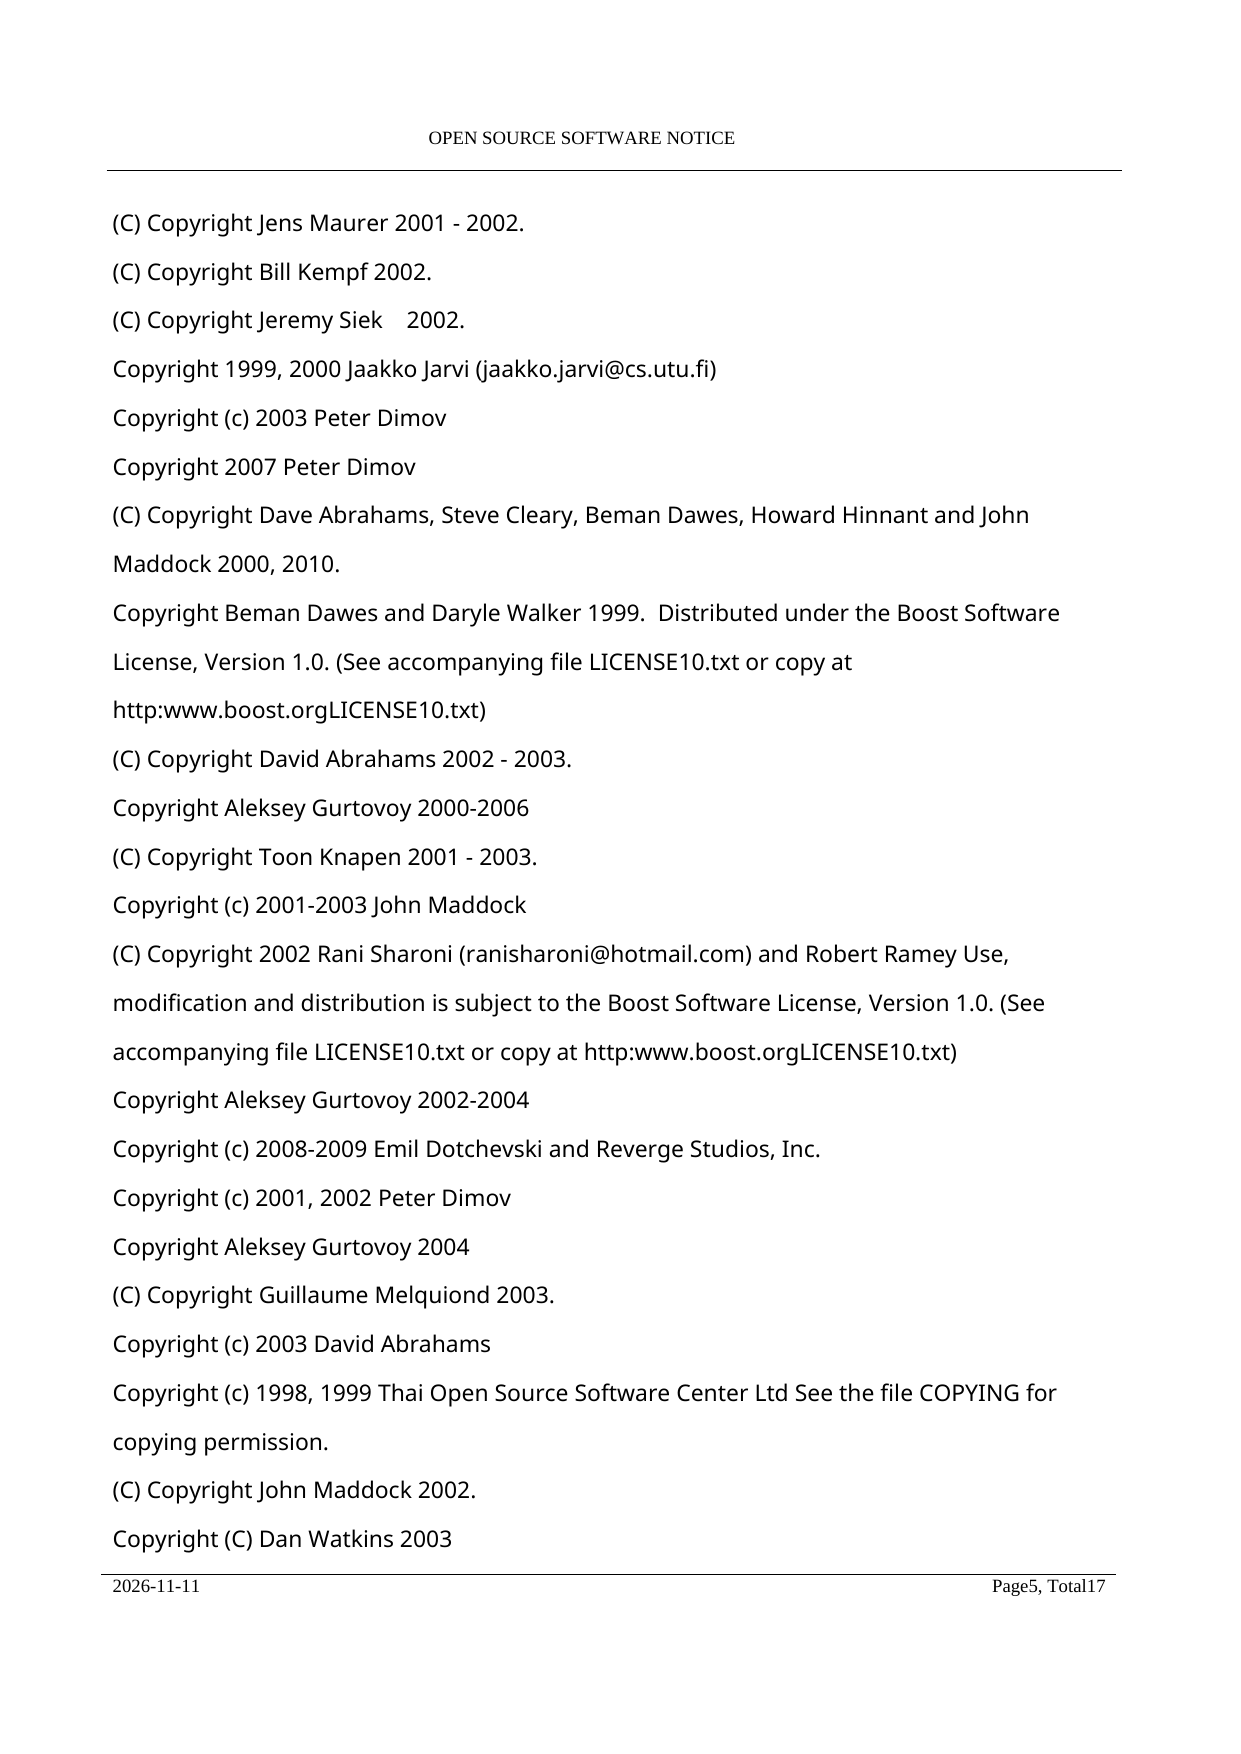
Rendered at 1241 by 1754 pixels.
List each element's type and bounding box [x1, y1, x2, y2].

text [112, 206, 1128, 1555]
